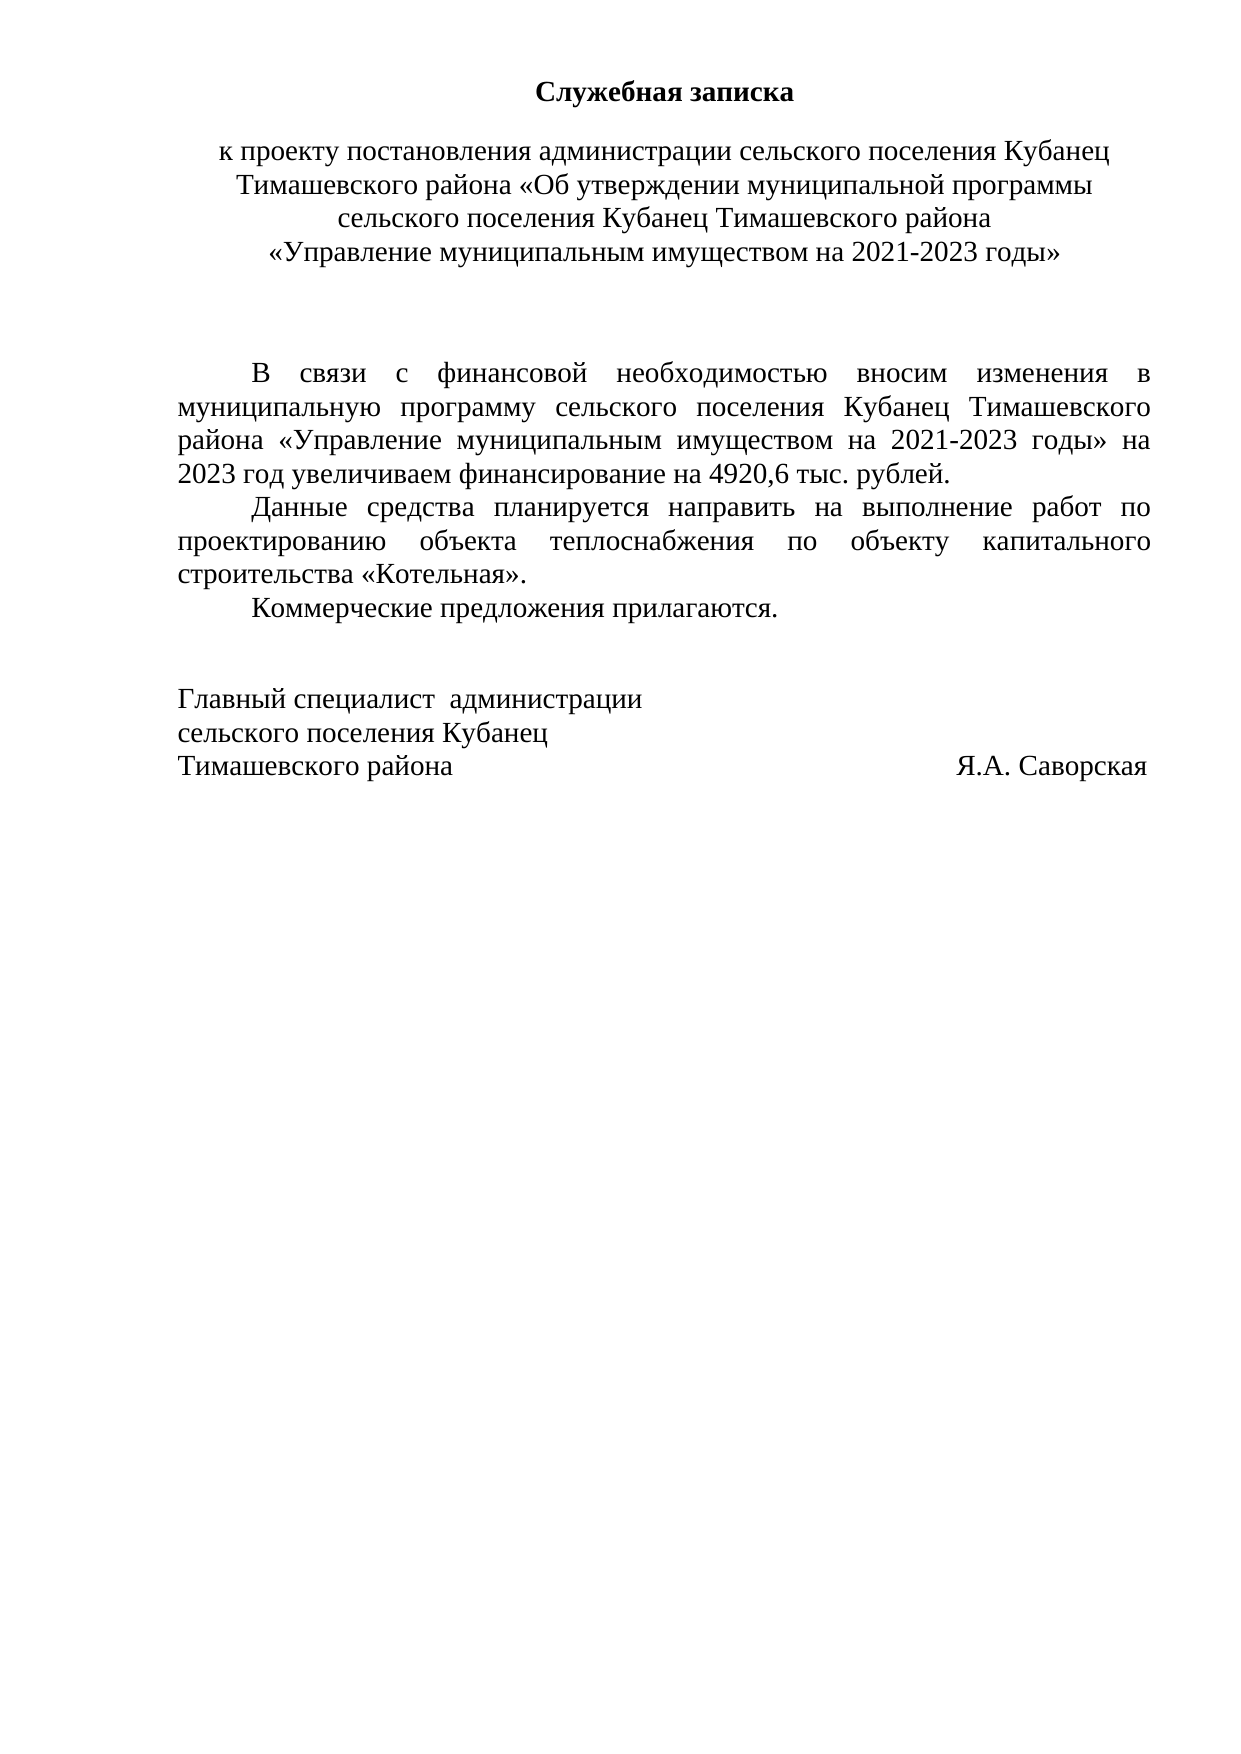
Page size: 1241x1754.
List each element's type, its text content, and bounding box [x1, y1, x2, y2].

text Коммерческие предложения прилагаются. [177, 590, 1152, 624]
text В связи с финансовой необходимостью вносим изменения в муниципальную программу сельского поселения Кубанец Тимашевского района «Управление муниципальным имуществом на 2021-2023 годы» на 2023 год увеличиваем финансирование на 4920,6 тыс. рублей. [177, 355, 1152, 489]
text «Управление муниципальным имуществом на 2021-2023 годы» [177, 234, 1152, 267]
text Данные средства планируется направить на выполнение работ по проектированию объекта теплоснабжения по объекту капитального строительства «Котельная». [177, 489, 1152, 590]
text к проекту постановления администрации сельского поселения Кубанец Тимашевского района «Об утверждении муниципальной программы сельского поселения Кубанец Тимашевского района [177, 133, 1152, 234]
text сельского поселения Кубанец [177, 715, 1152, 748]
text Тимашевского района Я.А. Саворская [177, 748, 1152, 782]
text Служебная записка [177, 74, 1152, 107]
text Главный специалист администрации [177, 681, 1152, 715]
